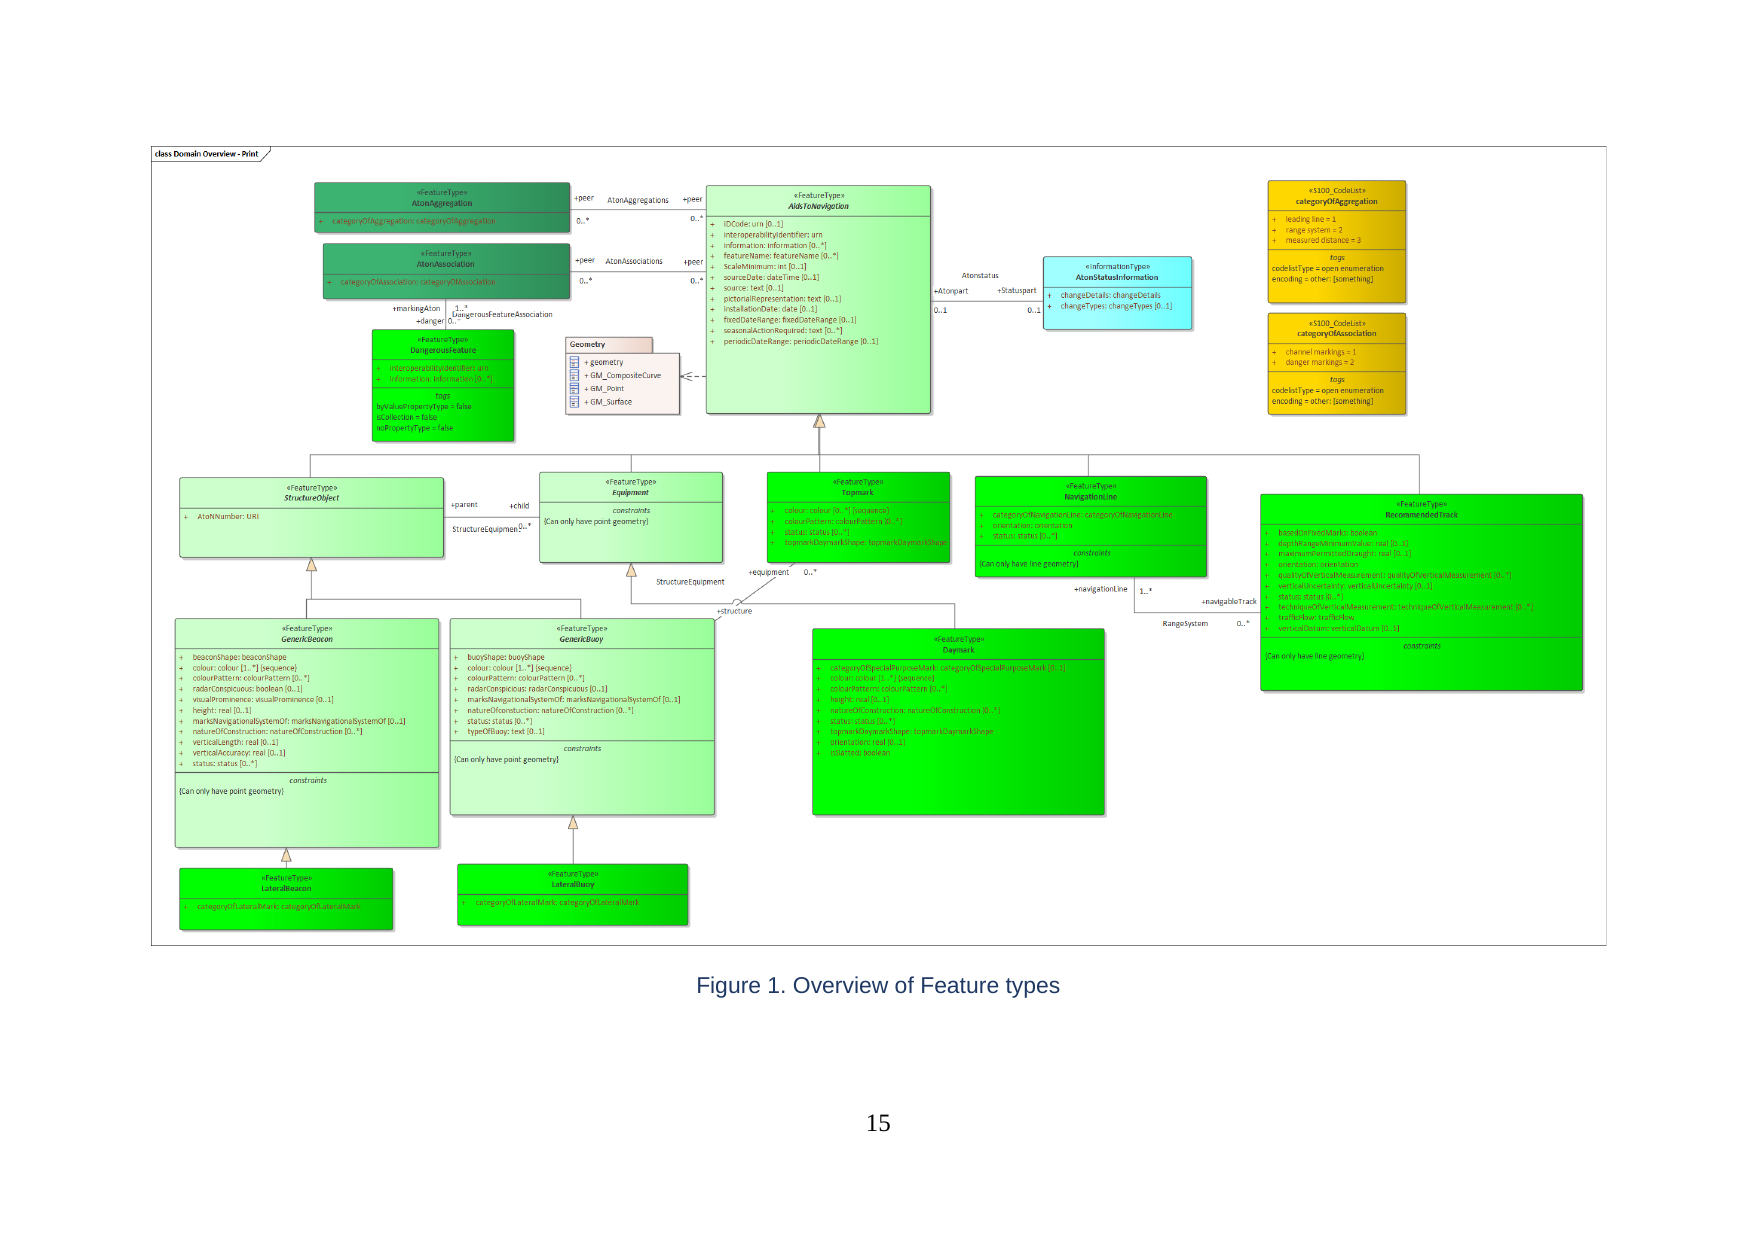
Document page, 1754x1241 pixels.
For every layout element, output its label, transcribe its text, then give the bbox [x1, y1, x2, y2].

text Figure 1. Overview of Feature types [150, 972, 1606, 998]
picture [150, 145, 1607, 946]
